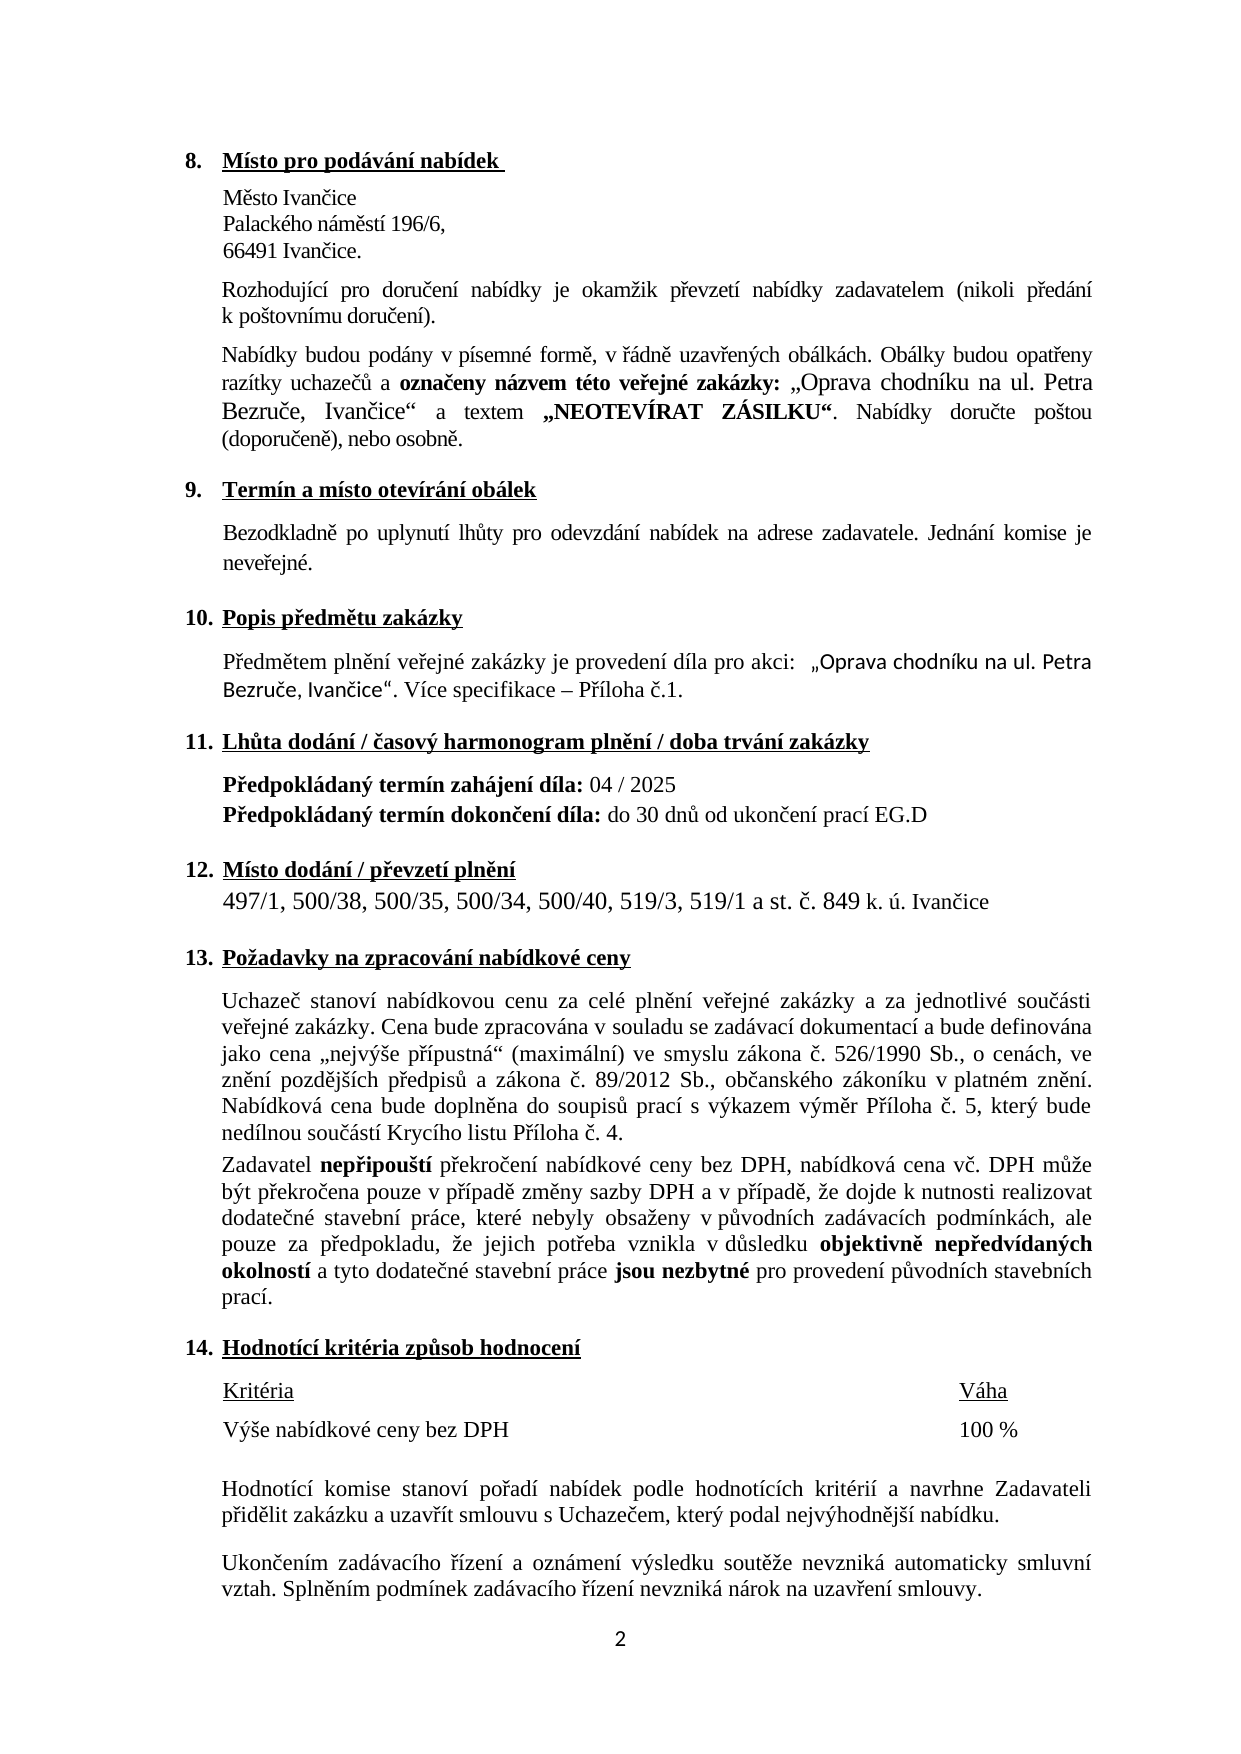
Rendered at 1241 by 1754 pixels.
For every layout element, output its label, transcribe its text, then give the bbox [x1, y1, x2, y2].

text Palackého náměstí 196/6, [223, 210, 1093, 237]
text Nabídky budou podány v písemné formě, v řádně uzavřených obálkách. Obálky budou opatřeny razítky uchazečů a označeny názvem této veřejné zakázky: a textem „NEOTEVÍRAT ZÁSILKU“. Nabídky doručte poštou (doporučeně), nebo osobně. [221, 341, 1093, 451]
list Výše nabídkové ceny bez DPH 100 % [223, 1416, 1093, 1442]
text 66491 Ivančice. [223, 237, 1093, 263]
list Místo pro podávání nabídek [185, 148, 1093, 174]
text Rozhodující pro doručení nabídky je okamžik převzetí nabídky zadavatelem (nikoli předání k poštovnímu doručení). [221, 276, 1093, 328]
list Předmětem plnění veřejné zakázky je provedení díla pro akci: . Více specifikace – Příloha č.1. [223, 647, 1093, 703]
text Hodnotící komise stanoví pořadí nabídek podle hodnotících kritérií a navrhne Zadavateli přidělit zakázku a uzavřít smlouvu s Uchazečem, který podal nejvýhodnější nabídku. [221, 1475, 1093, 1528]
list Hodnotící kritéria způsob hodnocení [185, 1334, 1093, 1361]
list Lhůta dodání / časový harmonogram plnění / doba trvání zakázky [185, 728, 1093, 754]
list Předpokládaný termín dokončení díla: do 30 dnů od ukončení prací EG.D [223, 801, 1093, 827]
text Uchazeč stanoví nabídkovou cenu za celé plnění veřejné zakázky a za jednotlivé součásti veřejné zakázky. Cena bude zpracována v souladu se zadávací dokumentací a bude definována jako cena „nejvýše přípustná“ (maximální) ve smyslu zákona č. 526/1990 Sb., o cenách, ve znění pozdějších předpisů a zákona č. 89/2012 Sb., občanského zákoníku v platném znění. Nabídková cena bude doplněna do soupisů prací s výkazem výměr Příloha č. 5, který bude nedílnou součástí Krycího listu Příloha č. 4. [221, 987, 1093, 1145]
list Předpokládaný termín zahájení díla: 04 / 2025 [223, 771, 1093, 797]
list Požadavky na zpracování nabídkové ceny [185, 944, 1093, 971]
list Místo dodání / převzetí plnění [185, 856, 1093, 882]
list Popis předmětu zakázky [185, 604, 1093, 631]
text Ukončením zadávacího řízení a oznámení výsledku soutěže nevzniká automaticky smluvní vztah. Splněním podmínek zadávacího řízení nevzniká nárok na uzavření smlouvy. [221, 1548, 1093, 1601]
list Kritéria Váha [223, 1377, 1093, 1403]
list Bezodkladně po uplynutí lhůty pro odevzdání nabídek na adrese zadavatele. Jednání komise je neveřejné. [223, 519, 1093, 575]
list 497/1, 500/38, 500/35, 500/34, 500/40, 519/3, 519/1 a st. č. 849 k. ú. Ivančice [223, 886, 1093, 915]
text Město Ivančice [223, 184, 1093, 210]
list Termín a místo otevírání obálek [185, 476, 1093, 502]
text Zadavatel nepřipouští překročení nabídkové ceny bez DPH, nabídková cena vč. DPH může být překročena pouze v případě změny sazby DPH a v případě, že dojde k nutnosti realizovat dodatečné stavební práce, které nebyly obsaženy v původních zadávacích podmínkách, ale pouze za předpokladu, že jejich potřeba vznikla v důsledku objektivně nepředvídaných okolností a tyto dodatečné stavební práce jsou nezbytné pro provedení původních stavebních prací. [221, 1151, 1093, 1309]
